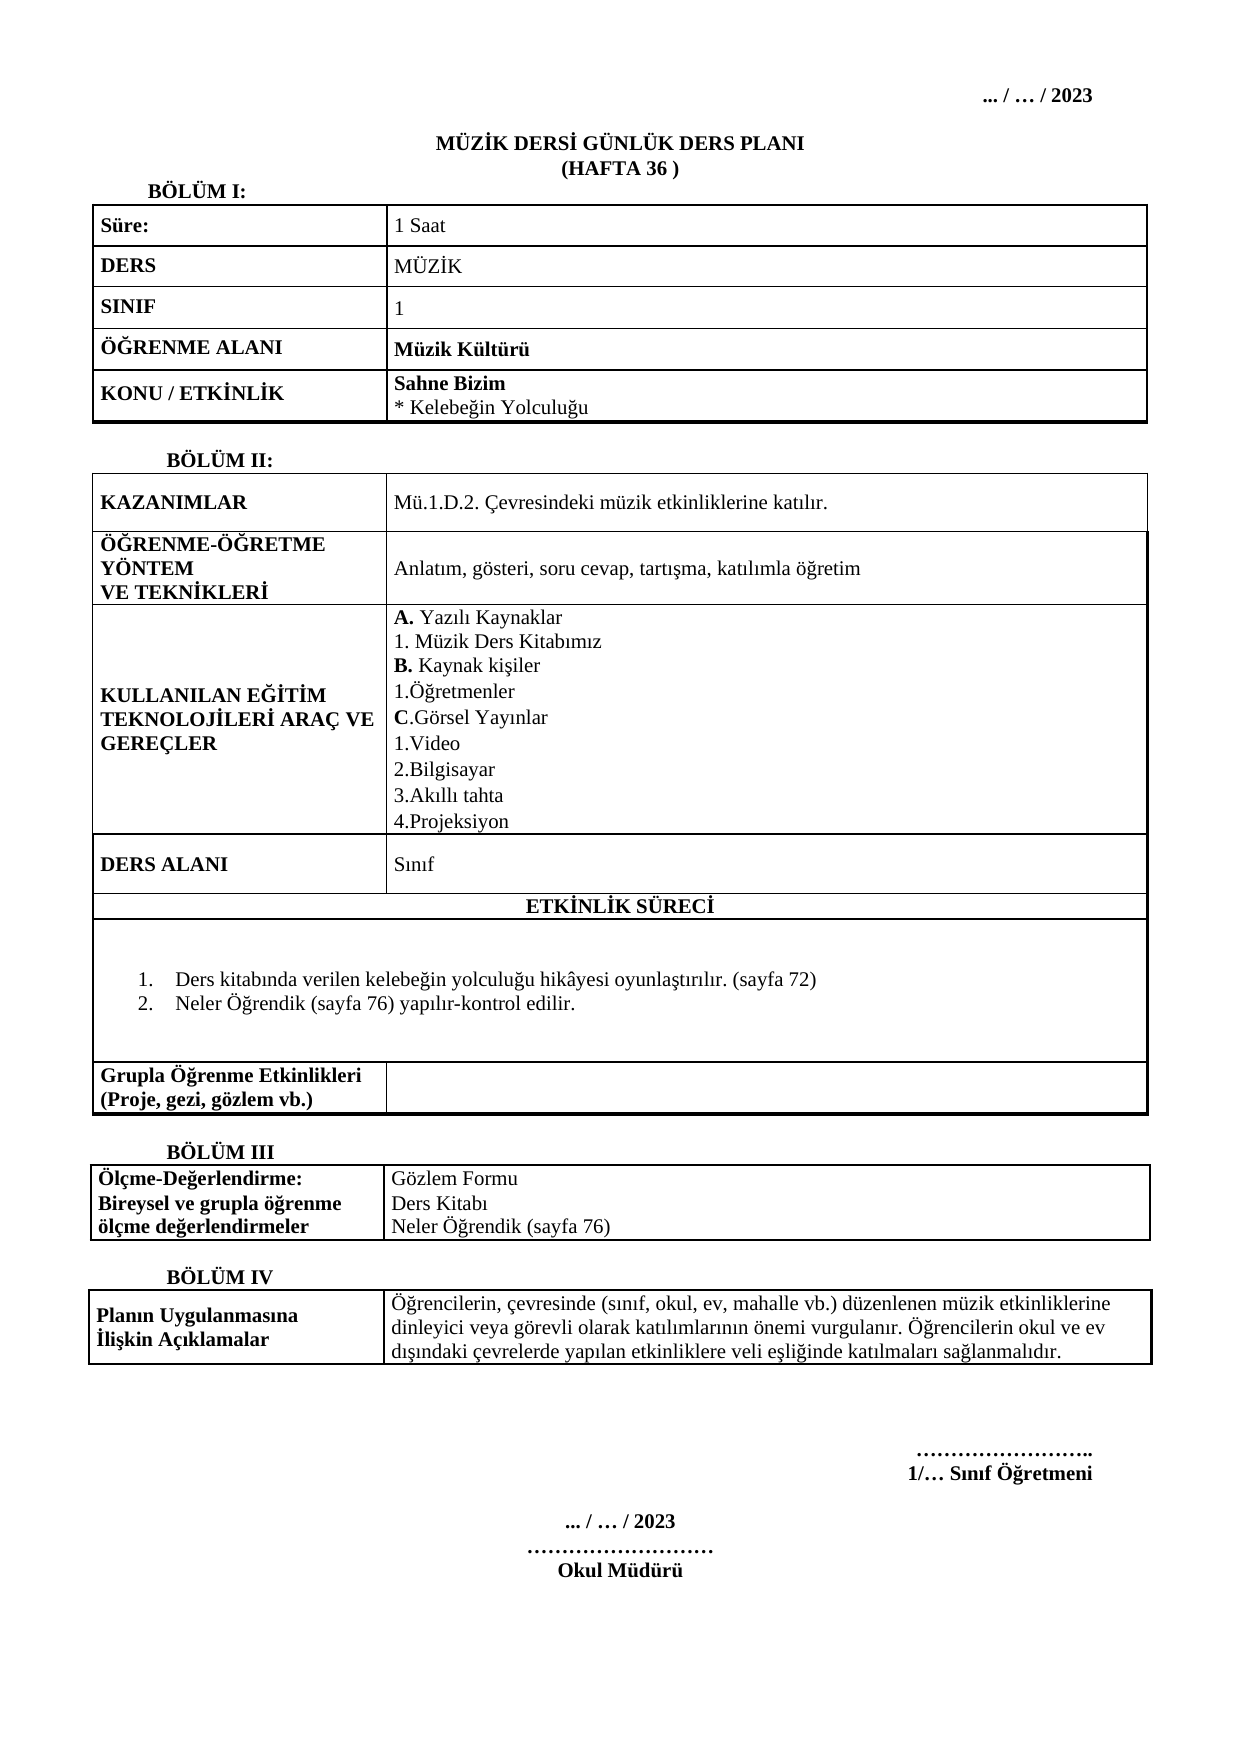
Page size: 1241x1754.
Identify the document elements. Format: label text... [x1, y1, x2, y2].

text ... / … / 2023 [148, 1509, 1093, 1533]
table_cell Müzik Kültürü [388, 329, 1146, 369]
text ... / … / 2023 [148, 83, 1093, 107]
table_cell Anlatım, gösteri, soru cevap, tartışma, katılımla öğretim [387, 532, 1146, 604]
table_cell ETKİNLİK SÜRECİ [94, 894, 1146, 918]
text BÖLÜM I: [148, 179, 1093, 203]
table_header Ölçme-Değerlendirme: Bireysel ve grupla öğrenme ölçme değerlendirmeler [92, 1166, 383, 1238]
table_cell KONU / ETKİNLİK [94, 371, 386, 419]
text 1/… Sınıf Öğretmeni [148, 1461, 1093, 1485]
text (HAFTA 36 ) [148, 155, 1093, 179]
text MÜZİK DERSİ GÜNLÜK DERS PLANI [148, 131, 1093, 155]
text …………………….. [148, 1437, 1093, 1461]
table_cell 1 [388, 287, 1146, 328]
table_header KAZANIMLAR [93, 474, 386, 531]
subtitle BÖLÜM III [148, 1140, 1093, 1164]
table_cell KULLANILAN EĞİTİM TEKNOLOJİLERİ ARAÇ VE GEREÇLER [93, 605, 386, 833]
table_cell Ders kitabında verilen kelebeğin yolculuğu hikâyesi oyunlaştırılır. (sayfa 72) Neler Öğrendik (sayfa 76) yapılır-kontrol edilir. [94, 920, 1146, 1061]
table_header 1 Saat [388, 206, 1146, 245]
table_cell [387, 1063, 1146, 1111]
table_cell MÜZİK [388, 247, 1146, 286]
table_cell ÖĞRENME ALANI [94, 329, 386, 369]
text ……………………… [148, 1533, 1093, 1558]
table_header Öğrencilerin, çevresinde (sınıf, okul, ev, mahalle vb.) düzenlenen müzik etkinliklerine dinleyici veya görevli olarak katılımlarının önemi vurgulanır. Öğrencilerin okul ve ev dışındaki çevrelerde yapılan etkinliklere veli eşliğinde katılmaları sağlanmalıdır. [385, 1291, 1150, 1363]
table_cell SINIF [94, 287, 386, 328]
text Okul Müdürü [148, 1558, 1093, 1582]
table_header Süre: [94, 206, 386, 245]
table_cell Sınıf [387, 835, 1146, 892]
subtitle BÖLÜM IV [148, 1265, 1093, 1289]
table_cell DERS [94, 247, 386, 286]
table_cell ÖĞRENME-ÖĞRETME YÖNTEM VE TEKNİKLERİ [93, 532, 386, 604]
table_cell DERS ALANI [94, 835, 386, 892]
table_header Mü.1.D.2. Çevresindeki müzik etkinliklerine katılır. [387, 474, 1147, 531]
table_header Planın Uygulanmasına İlişkin Açıklamalar [90, 1291, 383, 1363]
table_header Gözlem Formu Ders Kitabı Neler Öğrendik (sayfa 76) [385, 1166, 1149, 1238]
table_cell A. Yazılı Kaynaklar 1. Müzik Ders Kitabımız B. Kaynak kişiler 1.Öğretmenler C.Görsel Yayınlar 1.Video 2.Bilgisayar 3.Akıllı tahta 4.Projeksiyon [387, 605, 1146, 833]
table_cell Sahne Bizim * Kelebeğin Yolculuğu [388, 371, 1146, 419]
text BÖLÜM II: [148, 448, 1093, 472]
table_cell Grupla Öğrenme Etkinlikleri (Proje, gezi, gözlem vb.) [94, 1063, 386, 1111]
